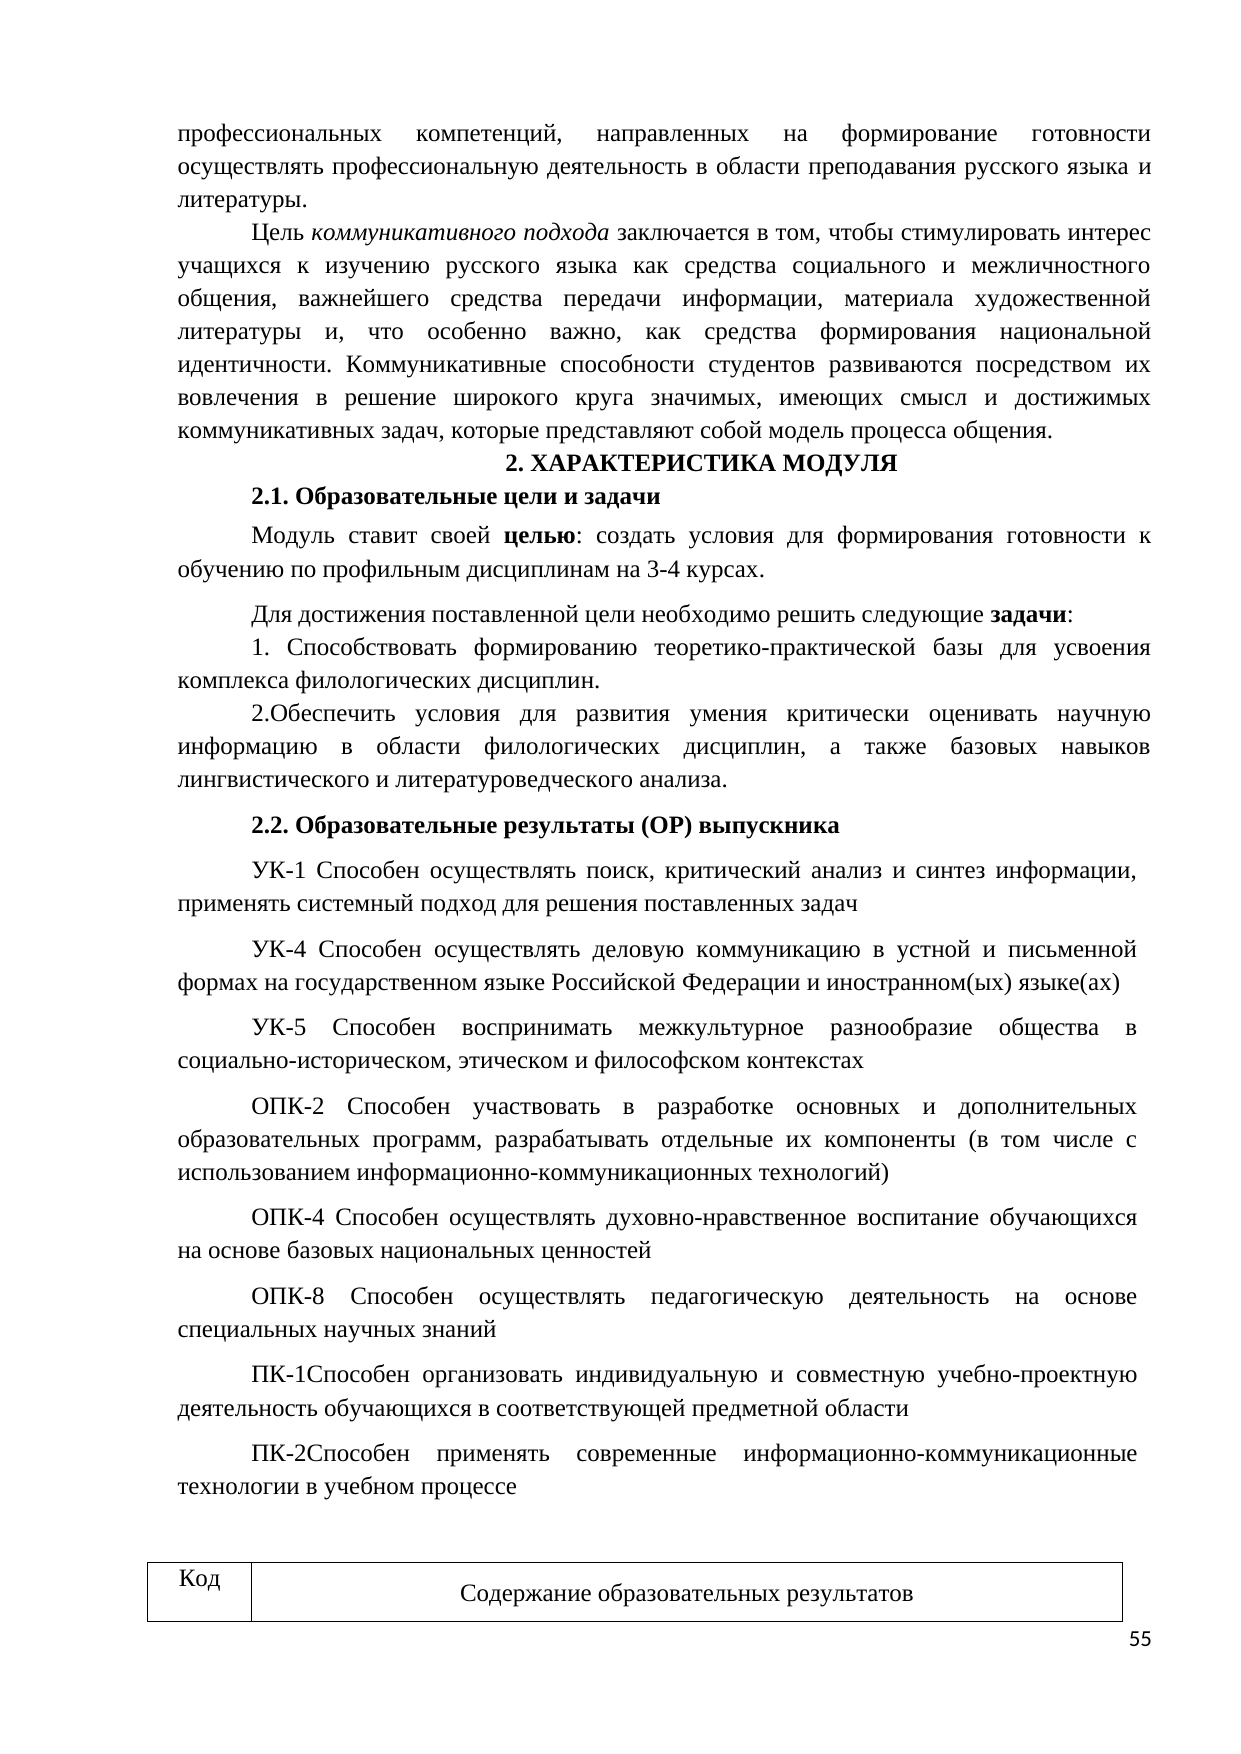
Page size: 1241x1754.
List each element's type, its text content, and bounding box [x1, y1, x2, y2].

text Цель коммуникативного подхода заключается в том, чтобы стимулировать интерес учащихся к изучению русского языка как средства социального и межличностного общения, важнейшего средства передачи информации, материала художественной литературы и, что особенно важно, как средства формирования национальной идентичности. Коммуникативные способности студентов развиваются посредством их вовлечения в решение широкого круга значимых, имеющих смысл и достижимых коммуникативных задач, которые представляют собой модель процесса общения. [177, 411, 1152, 444]
text 2.Обеспечить условия для развития умения критически оценивать научную информацию в области филологических дисциплин, а также базовых навыков лингвистического и литературоведческого анализа. [177, 698, 1152, 793]
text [177, 147, 1152, 213]
text ПК-2Способен применять современные информационно-коммуникационные технологии в учебном процессе [177, 1438, 1138, 1500]
text ОПК-8 Способен осуществлять педагогическую деятельность на основе специальных научных знаний [177, 1281, 1138, 1343]
text УК-1 Способен осуществлять поиск, критический анализ и синтез информации, применять системный подход для решения поставленных задач [177, 855, 1138, 917]
text 2. ХАРАКТЕРИСТИКА МОДУЛЯ [177, 448, 1152, 477]
text Цель коммуникативного подхода заключается в том, чтобы стимулировать интерес учащихся к изучению русского языка как средства социального и межличностного общения, важнейшего средства передачи информации, материала художественной литературы и, что особенно важно, как средства формирования национальной идентичности. Коммуникативные способности студентов развиваются посредством их вовлечения в решение широкого круга значимых, имеющих смысл и достижимых коммуникативных задач, которые представляют собой модель процесса общения. [177, 217, 1152, 250]
text Для достижения поставленной цели необходимо решить следующие задачи: [177, 599, 1152, 628]
text УК-4 Способен осуществлять деловую коммуникацию в устной и письменной формах на государственном языке Российской Федерации и иностранном(ых) языке(ах) [177, 934, 1138, 996]
table_header Код [148, 1563, 251, 1621]
text ОПК-2 Способен участвовать в разработке основных и дополнительных образовательных программ, разрабатывать отдельные их компоненты (в том числе с использованием информационно-коммуникационных технологий) [177, 1091, 1138, 1186]
text 1. Способствовать формированию теоретико-практической базы для усвоения комплекса филологических дисциплин. [177, 632, 1152, 694]
text ПК-1Способен организовать индивидуальную и совместную учебно-проектную деятельность обучающихся в соответствующей предметной области [177, 1359, 1138, 1421]
text УК-5 Способен воспринимать межкультурное разнообразие общества в социально-историческом, этическом и философском контекстах [177, 1012, 1138, 1074]
text 2.2. Образовательные результаты (ОР) выпускника [177, 810, 1138, 838]
text 2.1. Образовательные цели и задачи [177, 481, 1152, 510]
text Модуль ставит своей целью: создать условия для формирования готовности к обучению по профильным дисциплинам на 3-4 курсах. [177, 521, 1152, 582]
text ОПК-4 Способен осуществлять духовно-нравственное воспитание обучающихся на основе базовых национальных ценностей [177, 1202, 1138, 1264]
table_header Содержание образовательных результатов [252, 1563, 1122, 1621]
